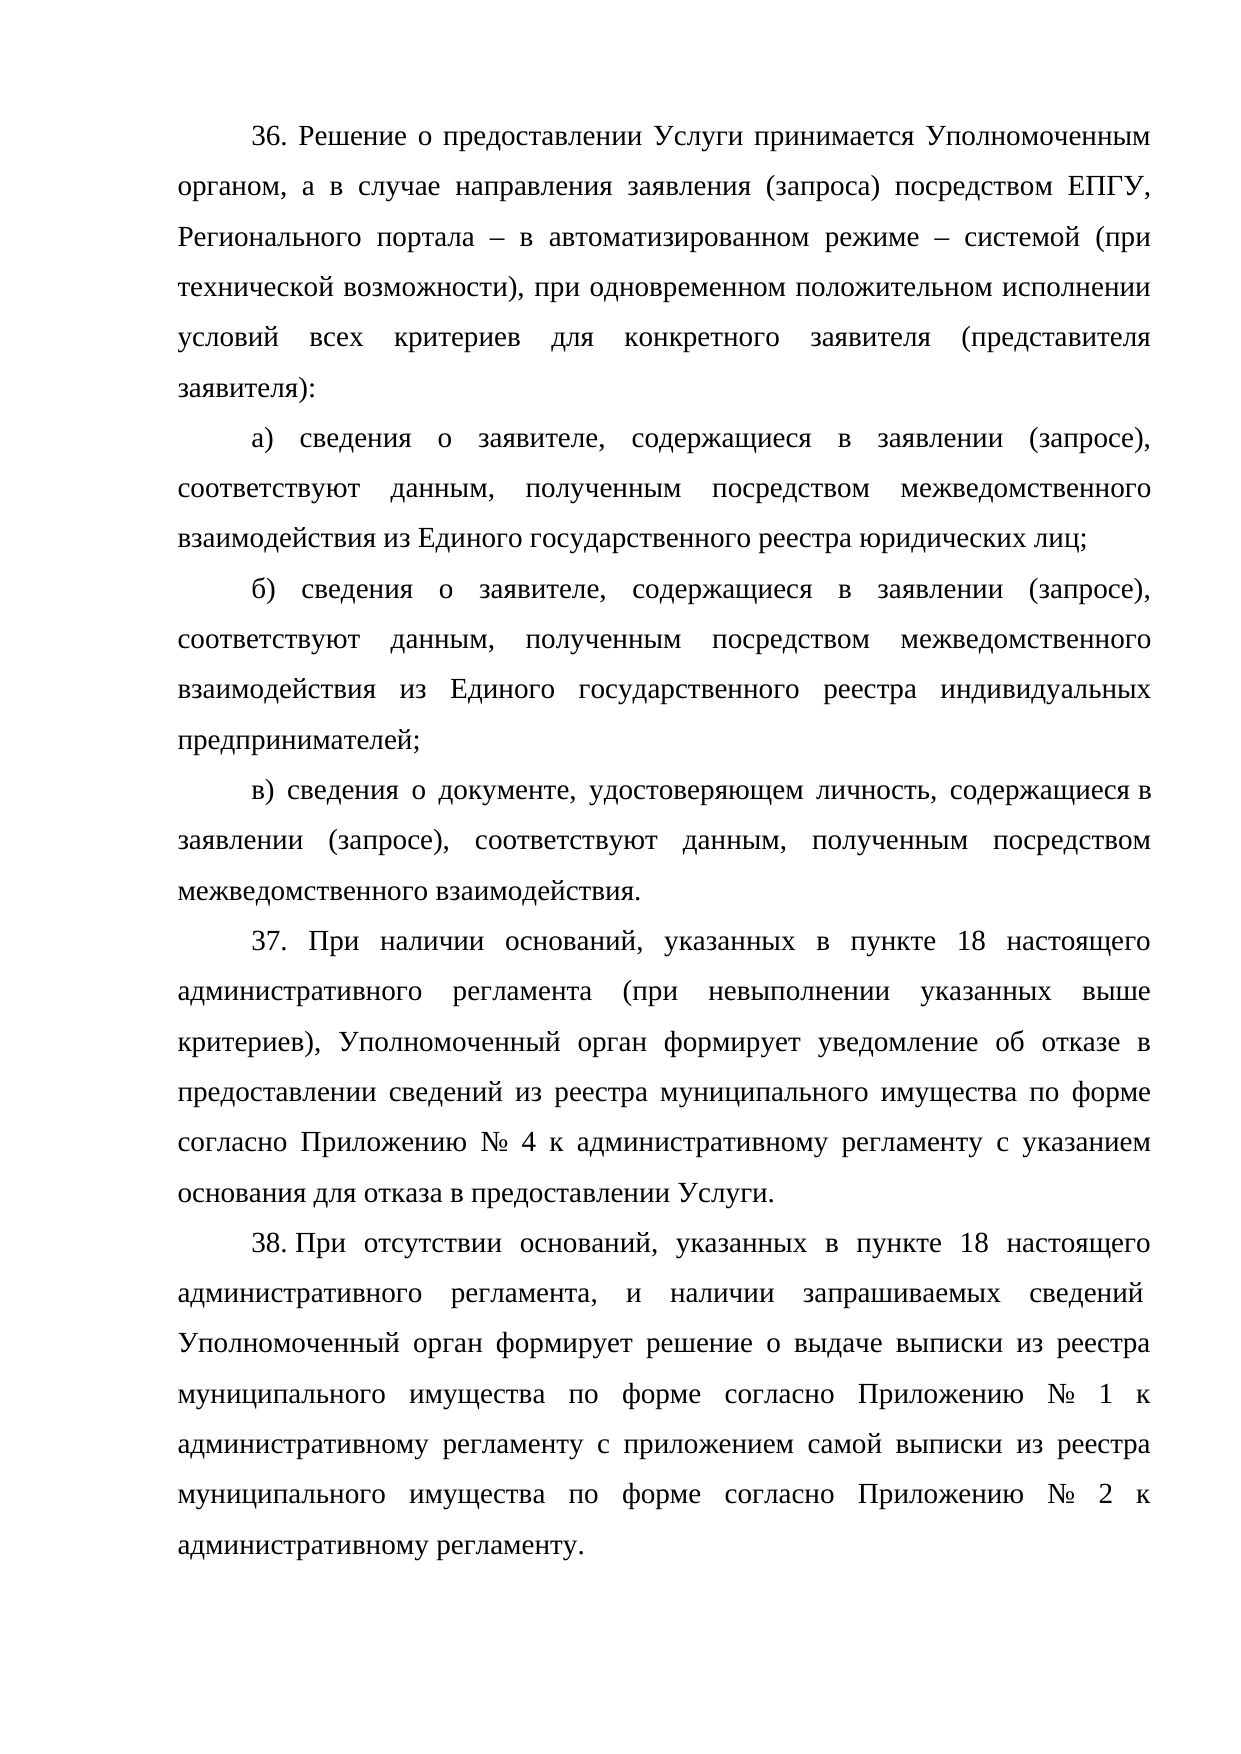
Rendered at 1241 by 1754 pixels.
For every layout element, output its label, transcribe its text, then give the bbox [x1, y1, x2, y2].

text 36. Решение о предоставлении Услуги принимается Уполномоченным органом, а в случае направления заявления (запроса) посредством ЕПГУ, Регионального портала – в автоматизированном режиме – системой (при технической возможности), при одновременном положительном исполнении условий всех критериев для конкретного заявителя (представителя заявителя): [177, 118, 1152, 403]
text б) сведения о заявителе, содержащиеся в заявлении (запросе), соответствуют данным, полученным посредством межведомственного взаимодействия из Единого государственного реестра индивидуальных предпринимателей; [177, 571, 1152, 755]
text а) сведения о заявителе, содержащиеся в заявлении (запросе), соответствуют данным, полученным посредством межведомственного взаимодействия из Единого государственного реестра юридических лиц; [177, 420, 1152, 554]
text 37. При наличии оснований, указанных в пункте 18 настоящего административного регламента (при невыполнении указанных выше критериев), Уполномоченный орган формирует уведомление об отказе в предоставлении сведений из реестра муниципального имущества по форме согласно Приложению № 4 к административному регламенту с указанием основания для отказа в предоставлении Услуги. [177, 923, 1152, 1208]
text в) сведения о документе, удостоверяющем личность, содержащиеся в заявлении (запросе), соответствуют данным, полученным посредством межведомственного взаимодействия. [177, 772, 1152, 906]
text 38. При отсутствии оснований, указанных в пункте 18 настоящего административного регламента, и наличии запрашиваемых сведений Уполномоченный орган формирует решение о выдаче выписки из реестра муниципального имущества по форме согласно Приложению № 1 к административному регламенту с приложением самой выписки из реестра муниципального имущества по форме согласно Приложению № 2 к административному регламенту. [177, 1225, 1152, 1560]
